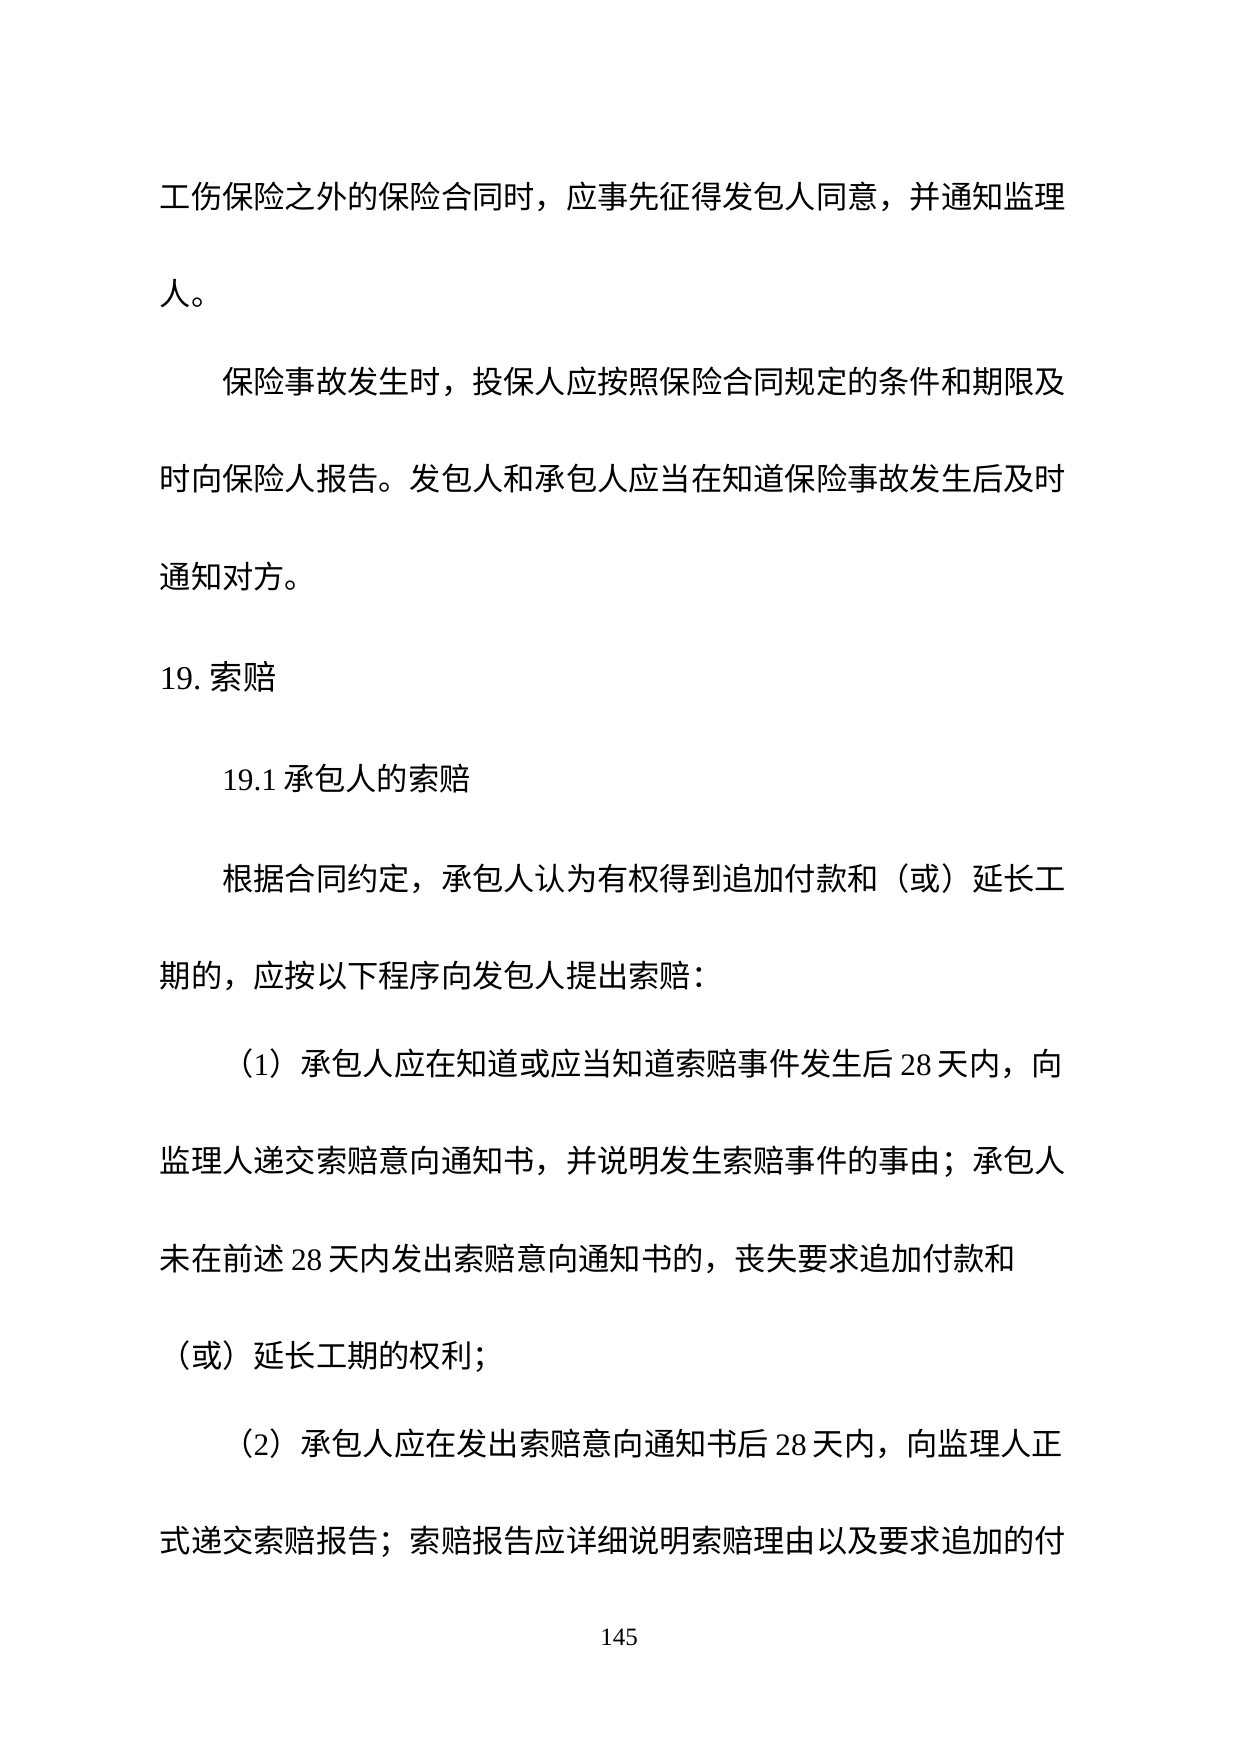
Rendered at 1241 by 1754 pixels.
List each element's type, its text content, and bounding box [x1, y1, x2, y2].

subtitle 19. 索赔 [159, 642, 1078, 707]
text （1）承包人应在知道或应当知道索赔事件发生后28天内，向监理人递交索赔意向通知书，并说明发生索赔事件的事由；承包人未在前述28天内发出索赔意向通知书的，丧失要求追加付款和（或）延长工期的权利； [159, 1029, 1078, 1386]
text 根据合同约定，承包人认为有权得到追加付款和（或）延长工期的，应按以下程序向发包人提出索赔： [159, 844, 1078, 1006]
subtitle 19.1承包人的索赔 [159, 744, 1078, 809]
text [159, 162, 1078, 324]
text 保险事故发生时，投保人应按照保险合同规定的条件和期限及时向保险人报告。发包人和承包人应当在知道保险事故发生后及时通知对方。 [159, 347, 1078, 607]
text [159, 1409, 1078, 1572]
